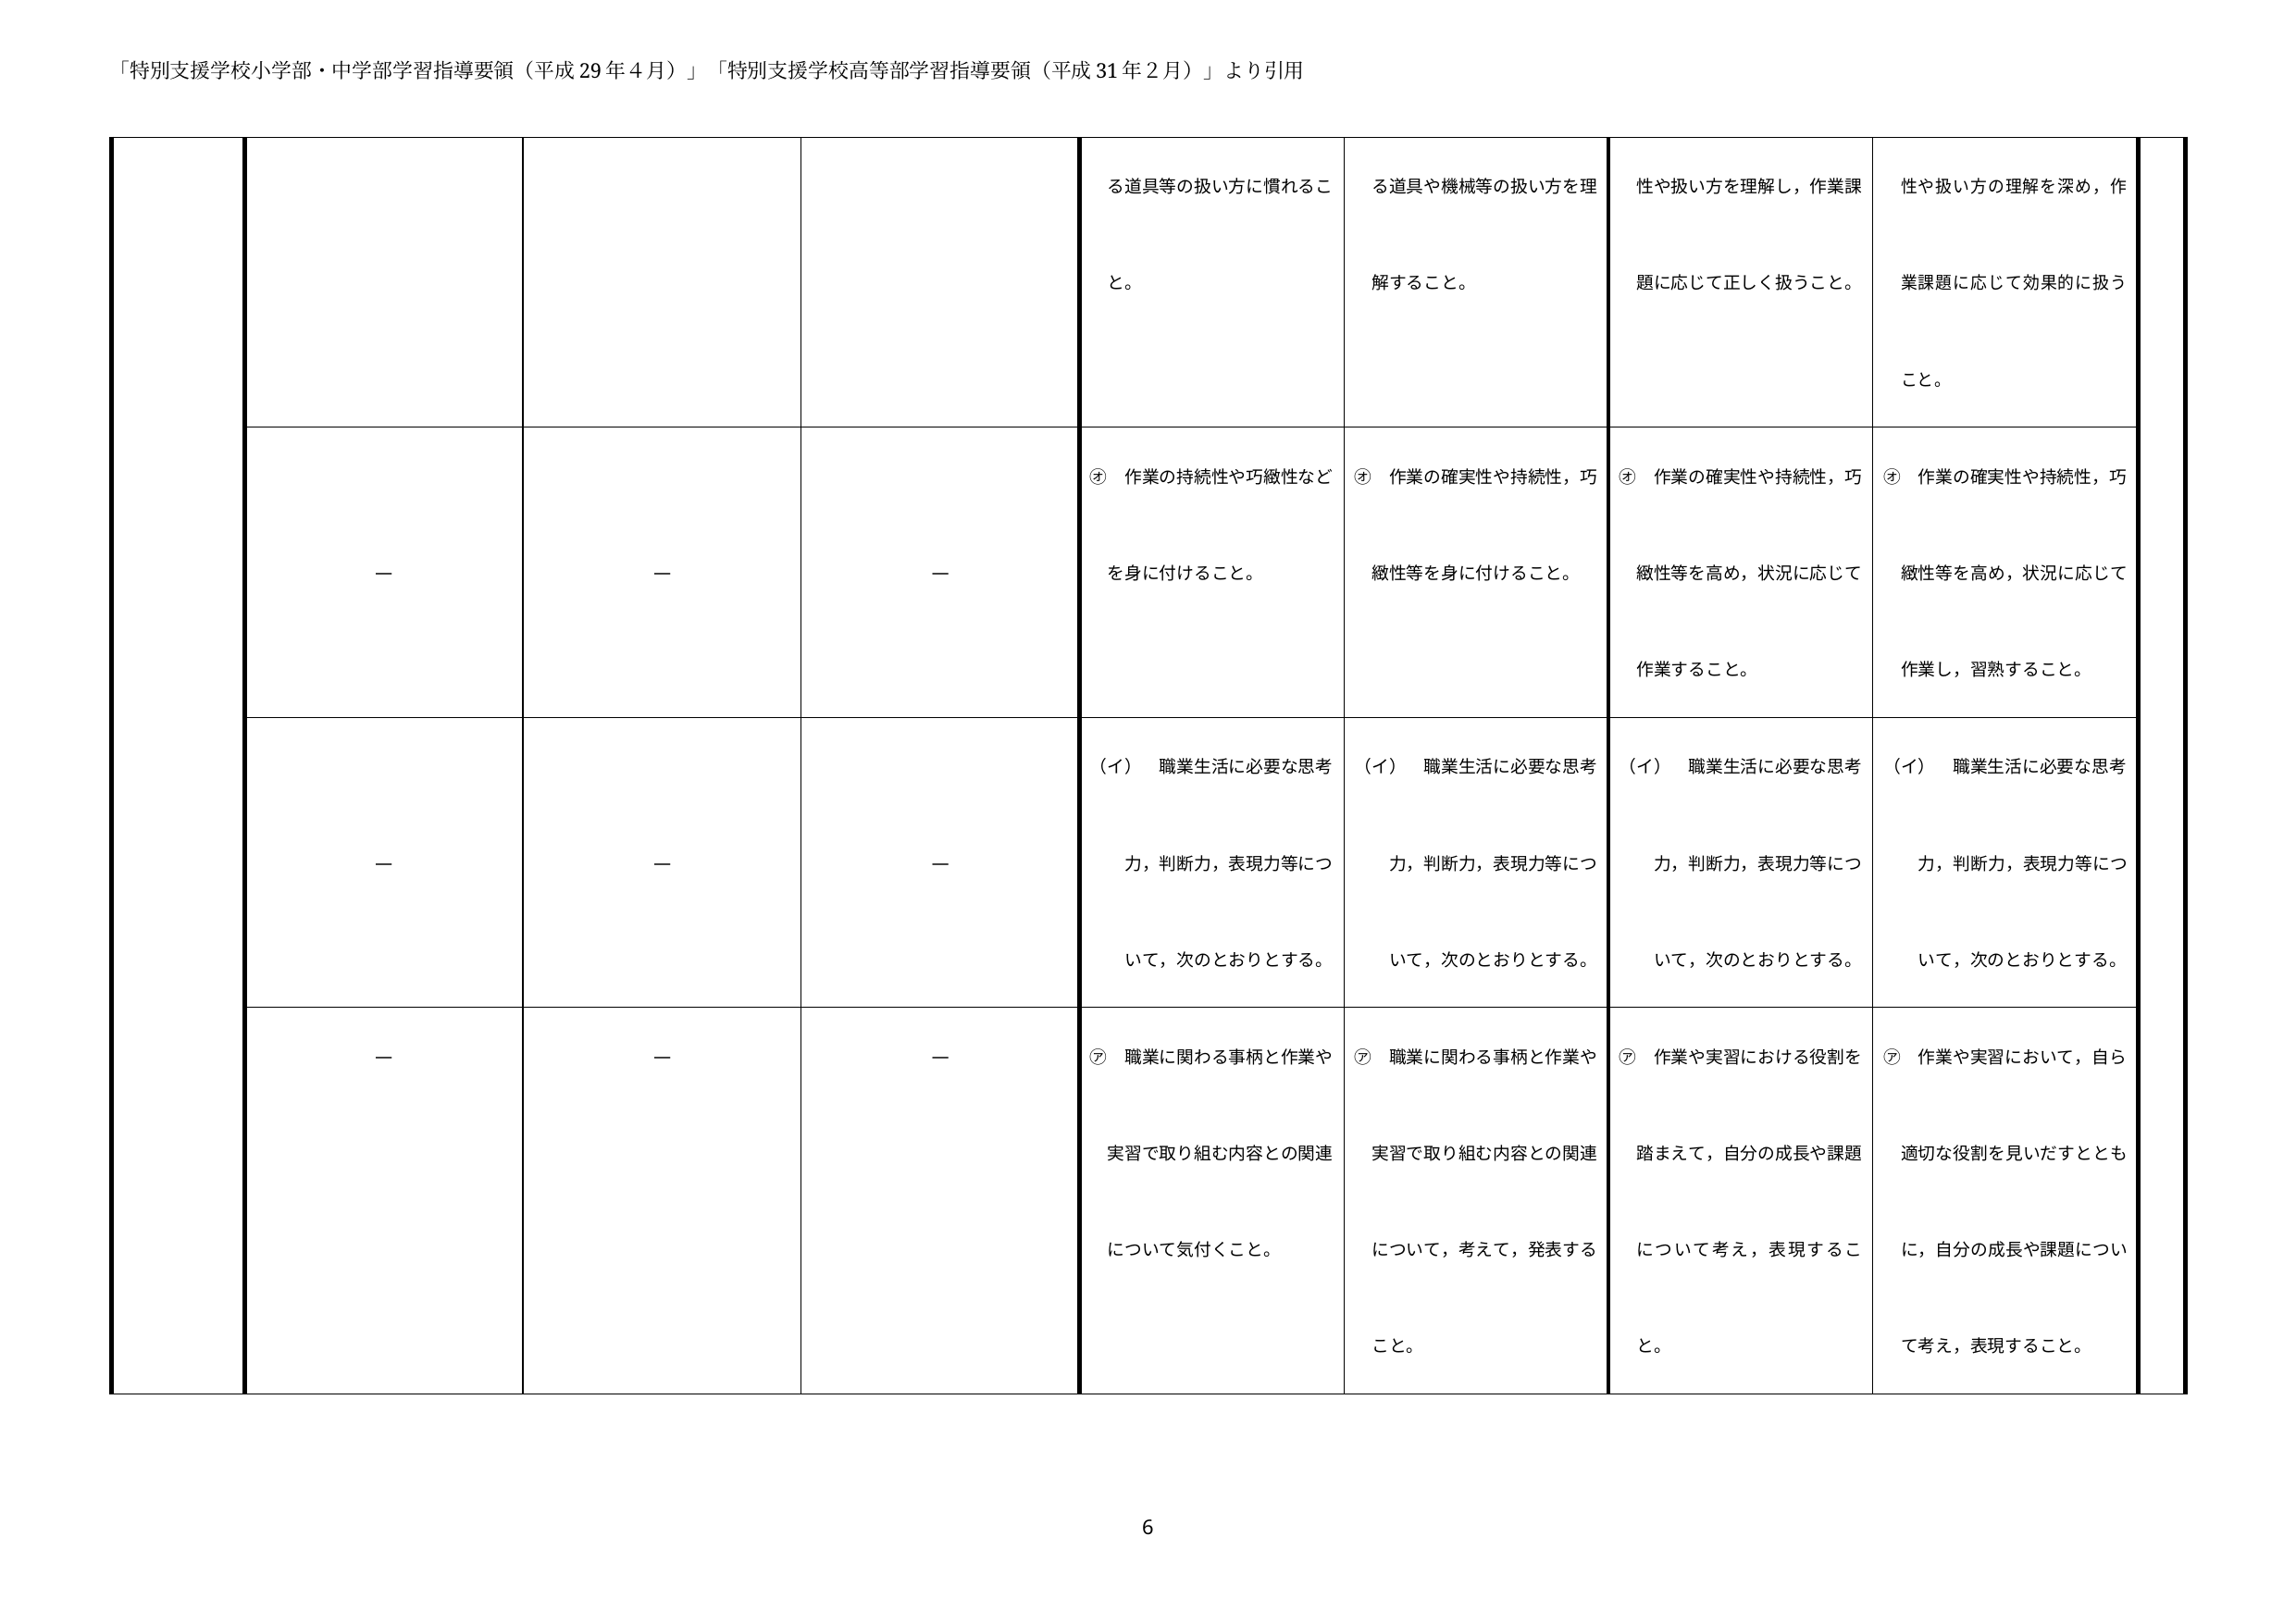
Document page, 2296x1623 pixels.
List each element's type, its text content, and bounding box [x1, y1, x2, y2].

table_cell ― [801, 138, 1077, 427]
table_cell ㋐ 作業や実習において，自ら適切な役割を見いだすとともに，自分の成長や課題について考え，表現すること。 [1873, 1008, 2136, 1394]
table_cell ― [524, 138, 800, 427]
table_cell ― [247, 427, 522, 716]
table_cell ― [247, 718, 522, 1007]
table_cell ㋐ 作業や実習における役割を踏まえて，自分の成長や課題について考え，表現すること。 [1610, 1008, 1872, 1394]
table_cell （イ） 職業生活に必要な思考力，判断力，表現力等について，次のとおりとする。 [1082, 718, 1344, 1007]
table_cell ㋐ 職業に関わる事柄と作業や実習で取り組む内容との関連について，考えて，発表すること。 [1345, 1008, 1607, 1394]
table_cell ㋔ 作業の持続性や巧緻性などを身に付けること。 [1082, 427, 1344, 716]
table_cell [1082, 138, 1344, 427]
table_cell ― [247, 1008, 522, 1394]
table_cell ― [247, 138, 522, 427]
table_cell （イ） 職業生活に必要な思考力，判断力，表現力等について，次のとおりとする。 [1873, 718, 2136, 1007]
table_cell ― [801, 718, 1077, 1007]
table_cell ㋐ 職業に関わる事柄と作業や実習で取り組む内容との関連について気付くこと。 [1082, 1008, 1344, 1394]
table_cell ㋔ 作業の確実性や持続性，巧緻性等を高め，状況に応じて作業すること。 [1610, 427, 1872, 716]
table_cell ― [524, 1008, 800, 1394]
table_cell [1610, 138, 1872, 427]
table_cell ― [801, 1008, 1077, 1394]
table_cell ㋔ 作業の確実性や持続性，巧緻性等を身に付けること。 [1345, 427, 1607, 716]
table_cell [1345, 138, 1607, 427]
table_cell ― [524, 718, 800, 1007]
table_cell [1873, 138, 2136, 427]
table_cell ― [801, 427, 1077, 716]
table_cell （イ） 職業生活に必要な思考力，判断力，表現力等について，次のとおりとする。 [1345, 718, 1607, 1007]
table_cell （イ） 職業生活に必要な思考力，判断力，表現力等について，次のとおりとする。 [1610, 718, 1872, 1007]
table_cell ― [524, 427, 800, 716]
table_cell ㋔ 作業の確実性や持続性，巧緻性等を高め，状況に応じて作業し，習熟すること。 [1873, 427, 2136, 716]
